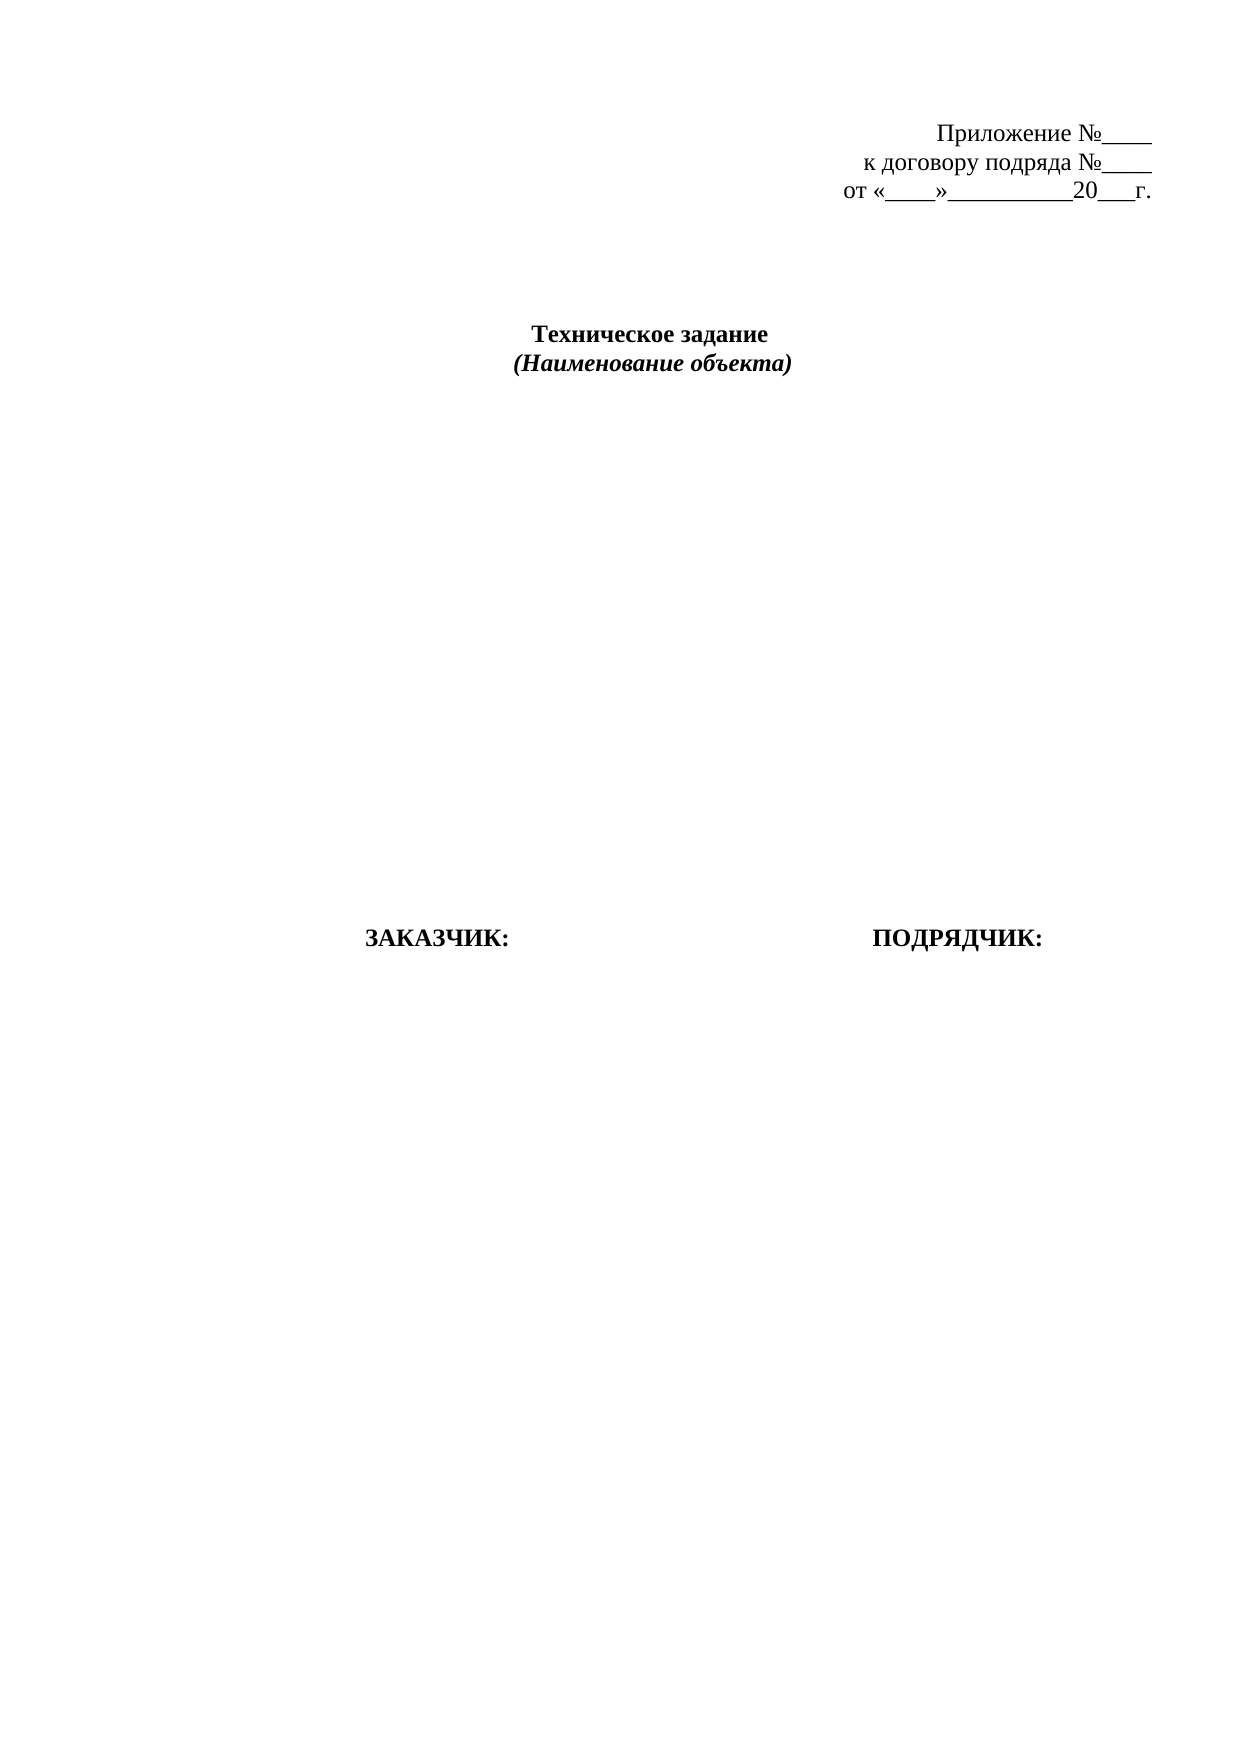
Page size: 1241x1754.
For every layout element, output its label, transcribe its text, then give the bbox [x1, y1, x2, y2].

text от «____»__________20___г. [748, 176, 1152, 204]
text к договору подряда №____ [748, 147, 1152, 176]
text Техническое задание [148, 319, 1152, 348]
text (Наименование объекта) [148, 348, 1152, 377]
text Приложение №____ [148, 118, 1152, 147]
table_header ПОДРЯДЧИК: [695, 894, 1220, 1009]
table_header ЗАКАЗЧИК: [183, 894, 695, 1009]
